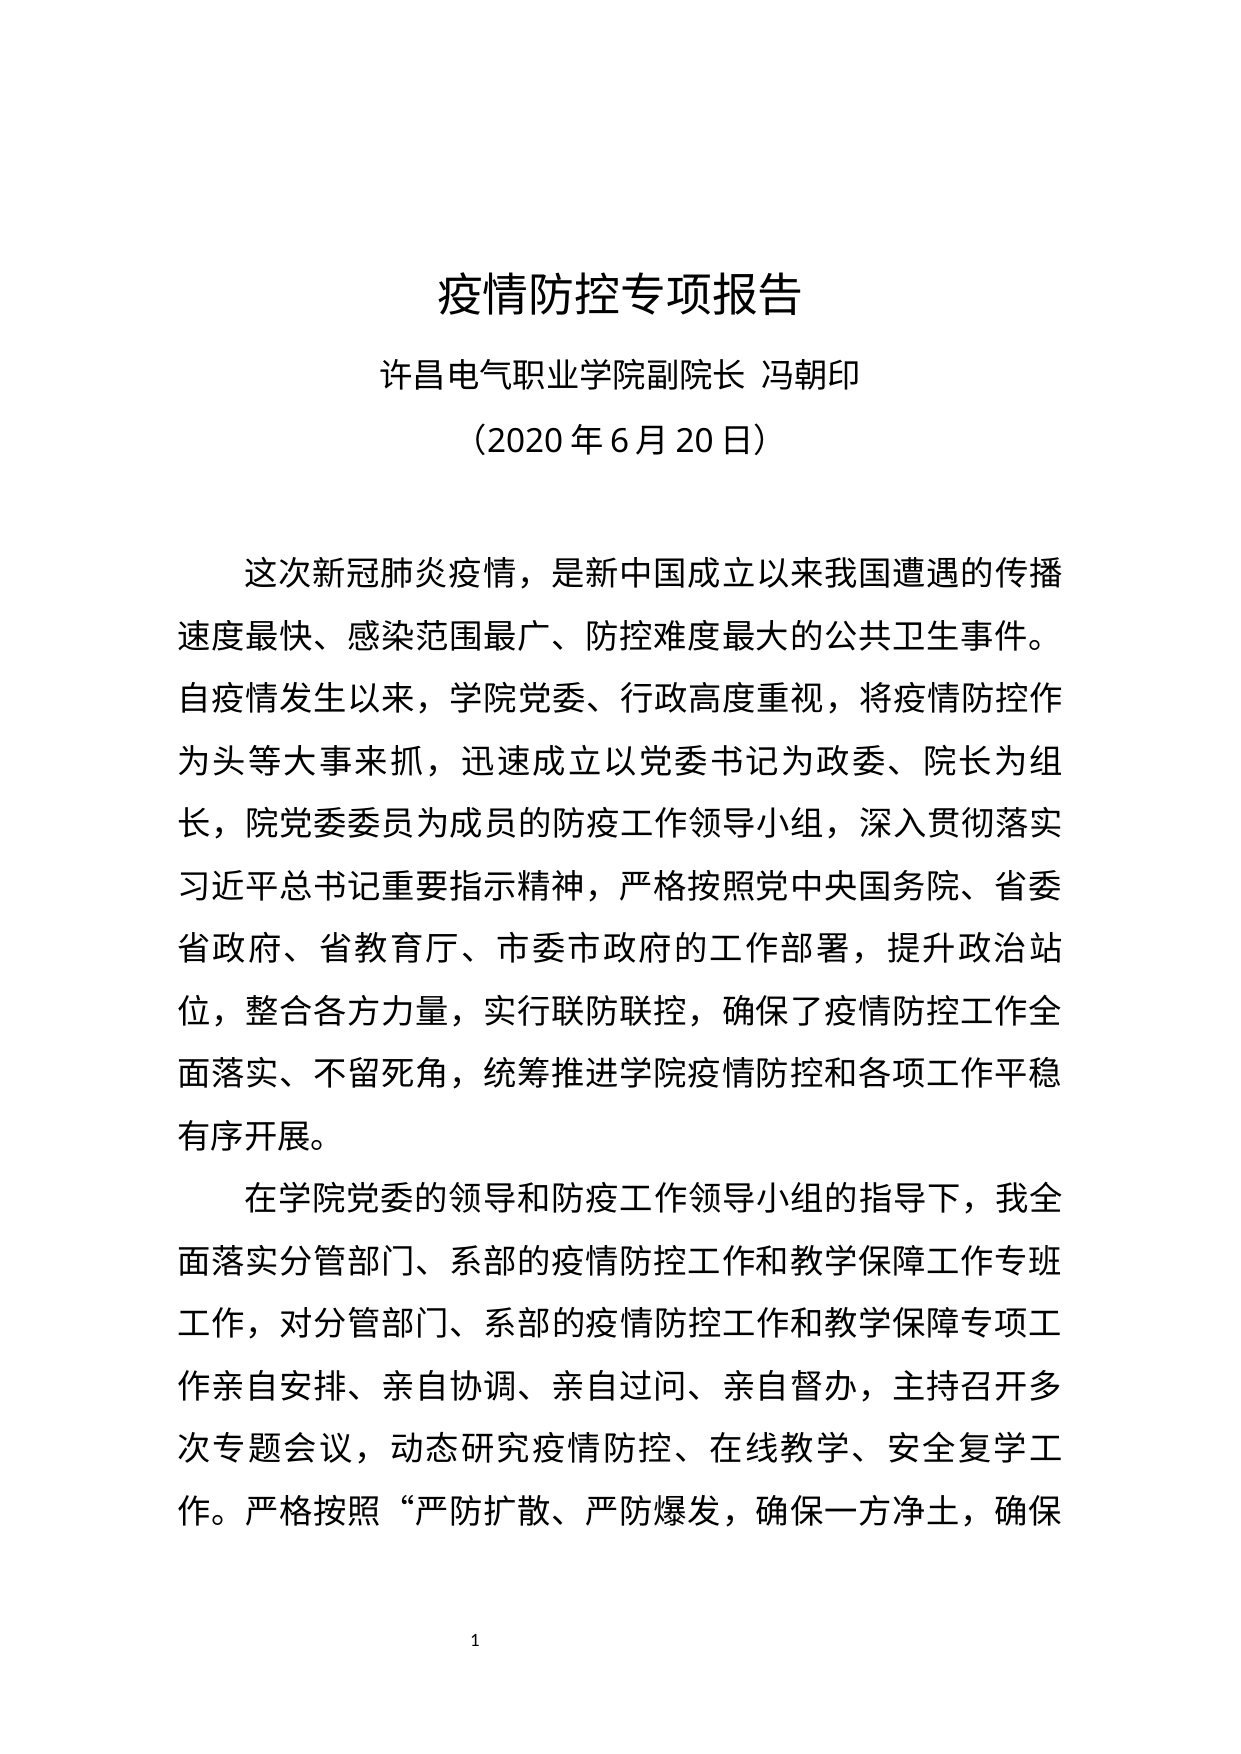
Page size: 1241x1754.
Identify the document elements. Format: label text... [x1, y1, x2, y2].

text 这次新冠肺炎疫情，是新中国成立以来我国遭遇的传播速度最快、感染范围最广、防控难度最大的公共卫生事件。自疫情发生以来，学院党委、行政高度重视，将疫情防控作为头等大事来抓，迅速成立以党委书记为政委、院长为组长，院党委委员为成员的防疫工作领导小组，深入贯彻落实习近平总书记重要指示精神，严格按照党中央国务院、省委省政府、省教育厅、市委市政府的工作部署，提升政治站位，整合各方力量，实行联防联控，确保了疫情防控工作全面落实、不留死角，统筹推进学院疫情防控和各项工作平稳有序开展。 [177, 536, 1063, 610]
text 疫情防控专项报告 [177, 243, 1063, 341]
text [177, 1161, 1063, 1536]
text 许昌电气职业学院副院长 冯朝印 [177, 341, 1063, 406]
text 这次新冠肺炎疫情，是新中国成立以来我国遭遇的传播速度最快、感染范围最广、防控难度最大的公共卫生事件。自疫情发生以来，学院党委、行政高度重视，将疫情防控作为头等大事来抓，迅速成立以党委书记为政委、院长为组长，院党委委员为成员的防疫工作领导小组，深入贯彻落实习近平总书记重要指示精神，严格按照党中央国务院、省委省政府、省教育厅、市委市政府的工作部署，提升政治站位，整合各方力量，实行联防联控，确保了疫情防控工作全面落实、不留死角，统筹推进学院疫情防控和各项工作平稳有序开展。 [177, 658, 1063, 1161]
text （2020年6月20日） [177, 406, 1063, 471]
